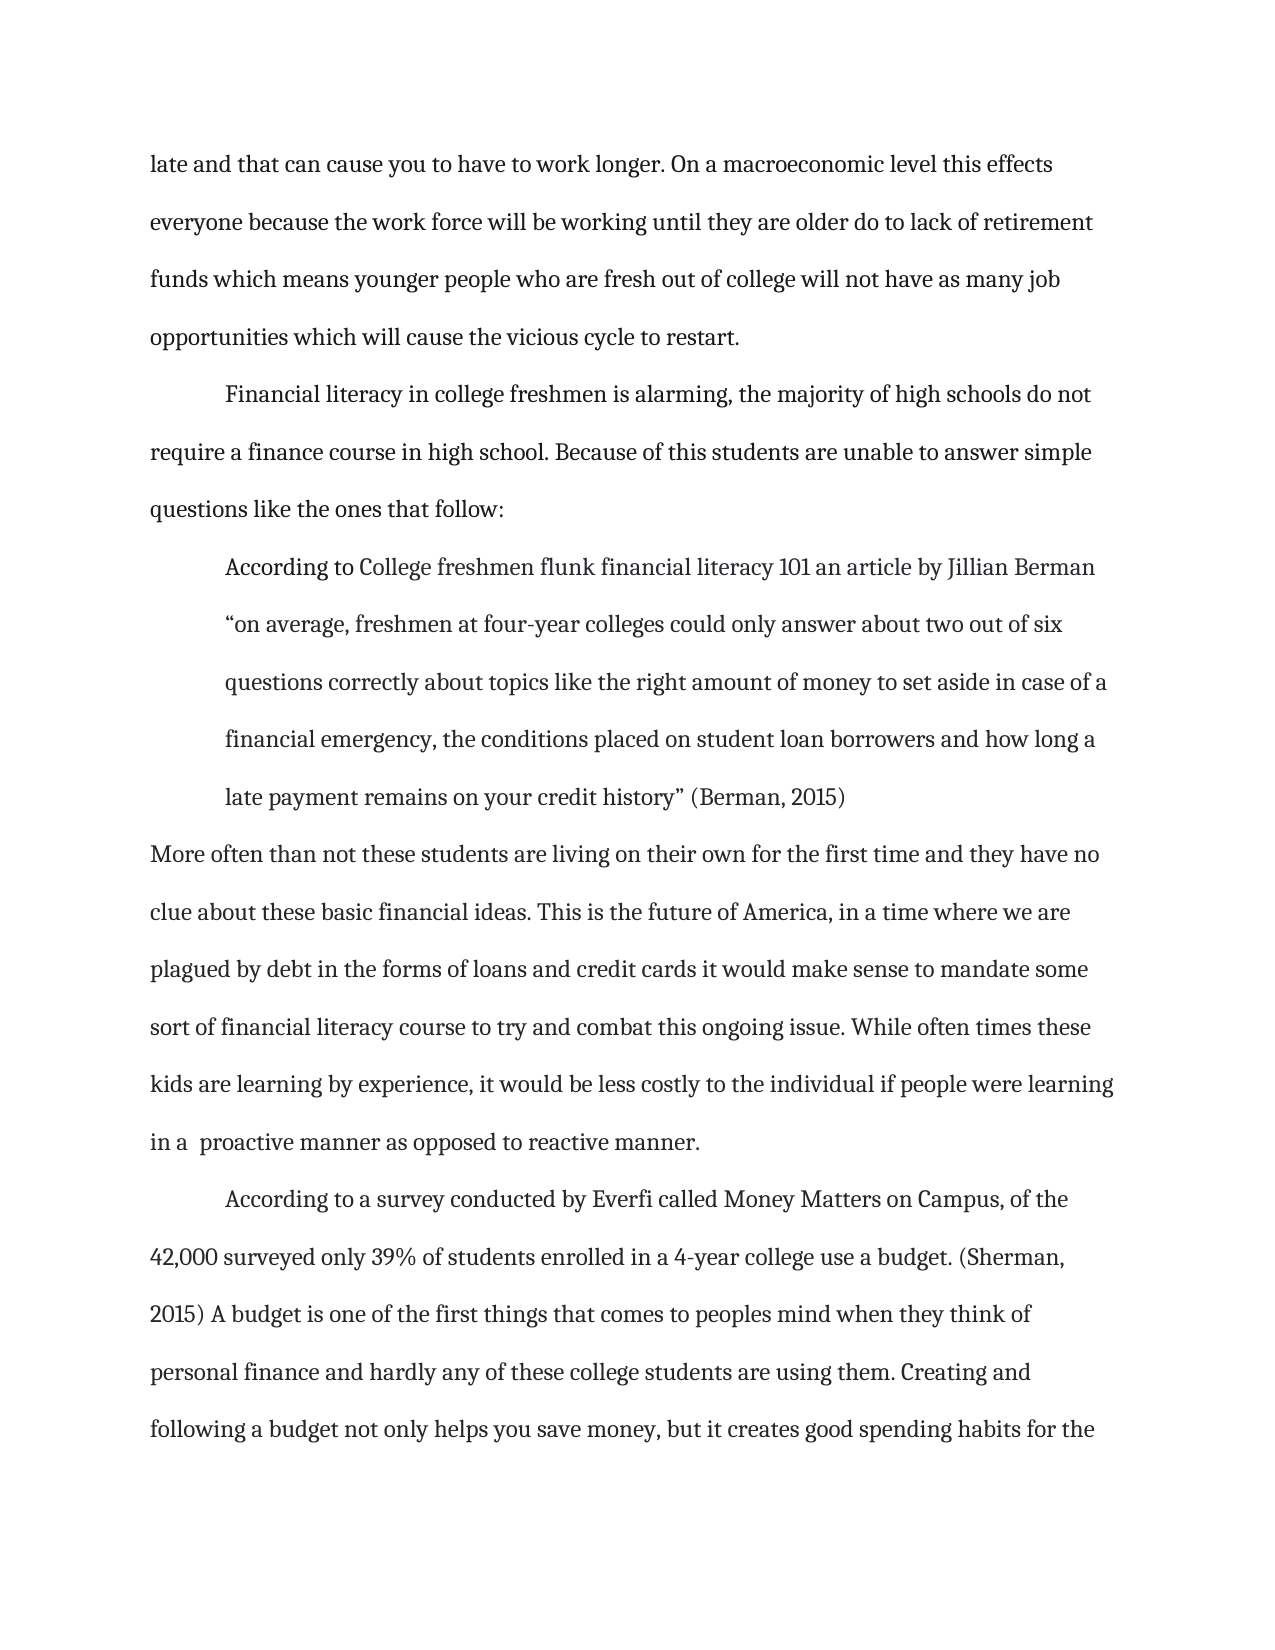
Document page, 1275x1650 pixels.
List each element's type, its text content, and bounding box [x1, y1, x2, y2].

text More often than not these students are living on their own for the first time and they have no clue about these basic financial ideas. This is the future of America, in a time where we are plagued by debt in the forms of loans and credit cards it would make sense to mandate some sort of financial literacy course to try and combat this ongoing issue. While often times these kids are learning by experience, it would be less costly to the individual if people were learning in a proactive manner as opposed to reactive manner. [150, 840, 1125, 1156]
text Financial literacy in college freshmen is alarming, the majority of high schools do not require a finance course in high school. Because of this students are unable to answer simple questions like the ones that follow: [150, 380, 1125, 524]
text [150, 1185, 1125, 1444]
text According to College freshmen flunk financial literacy 101 an article by Jillian Berman [150, 552, 1125, 581]
text “on average, freshmen at four-year colleges could only answer about two out of six questions correctly about topics like the right amount of money to set aside in case of a financial emergency, the conditions placed on student loan borrowers and how long a late payment remains on your credit history” (Berman, 2015) [225, 610, 1125, 811]
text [150, 150, 1125, 351]
